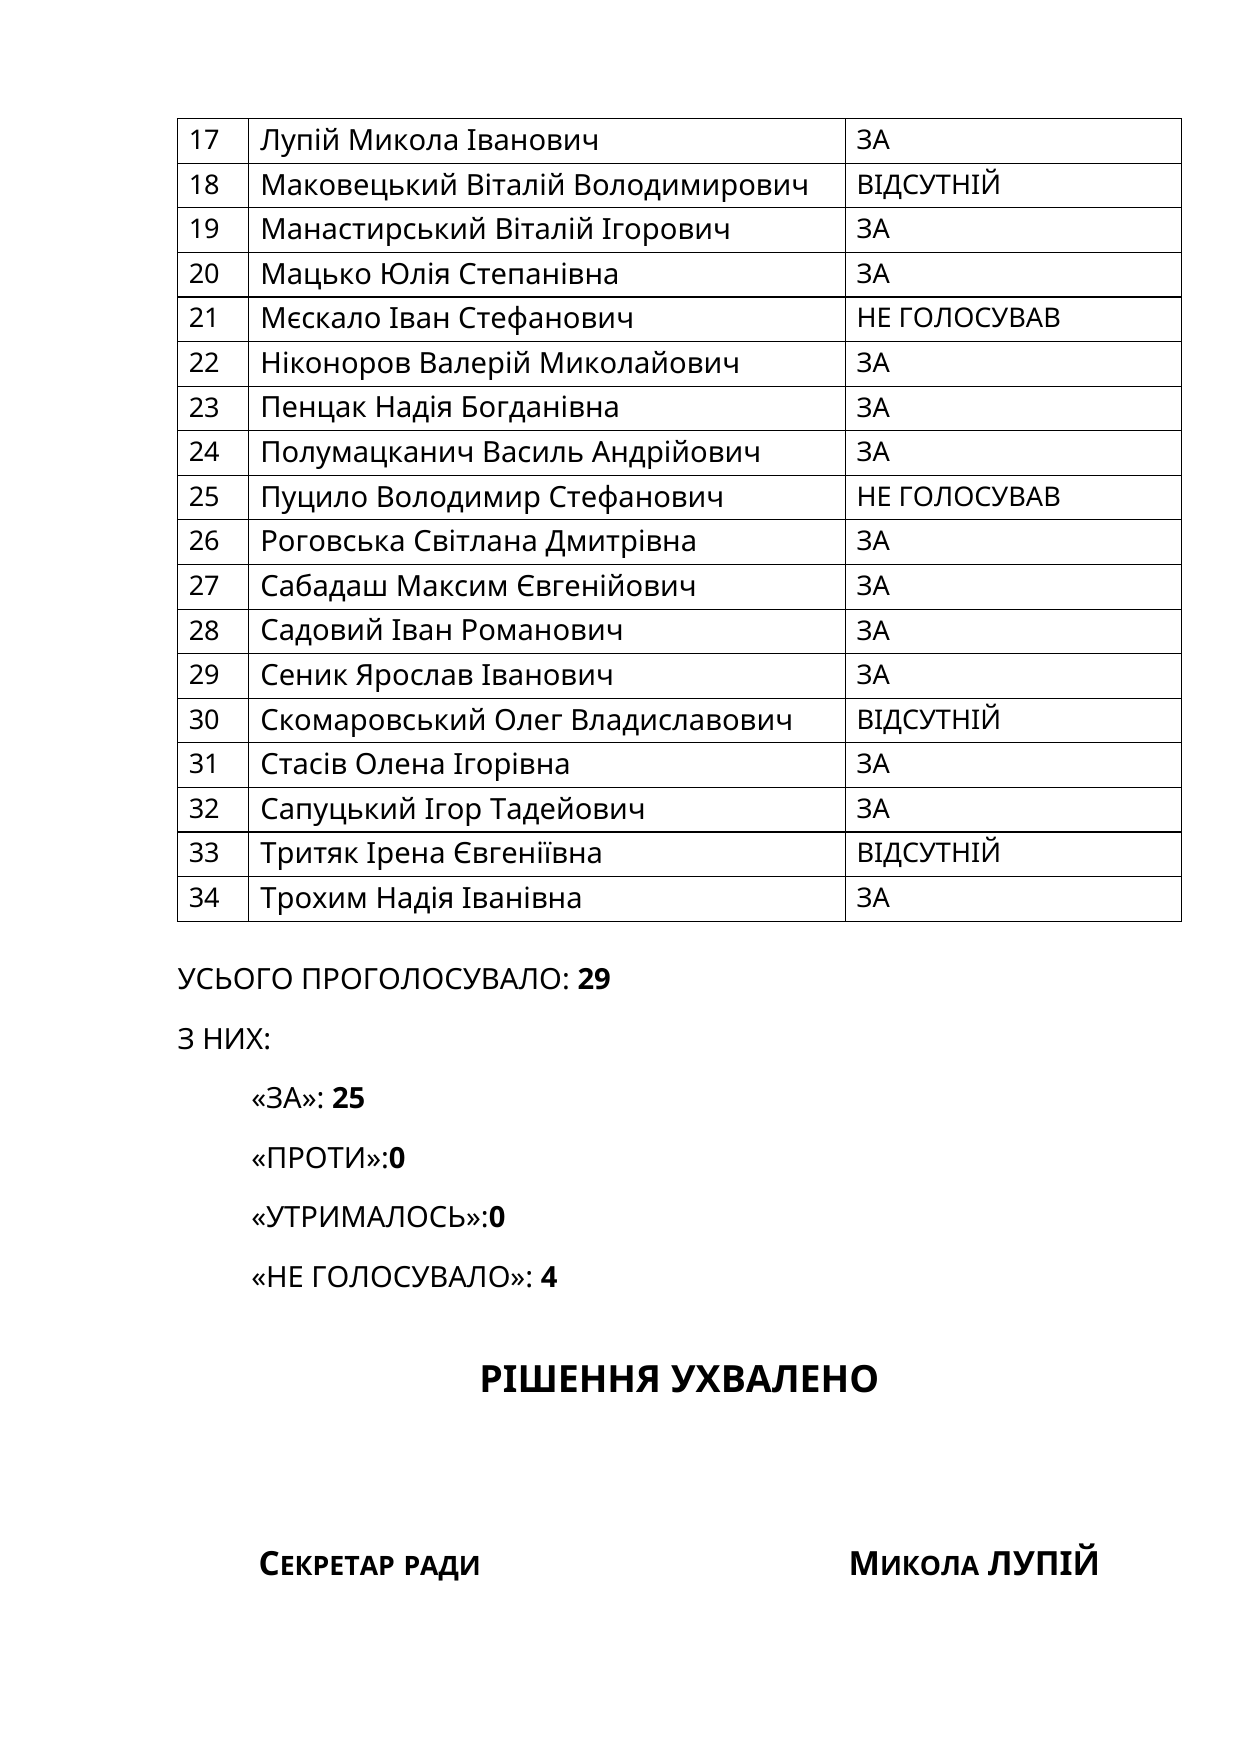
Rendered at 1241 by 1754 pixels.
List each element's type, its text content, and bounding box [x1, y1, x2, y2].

table_cell 18 [178, 164, 248, 207]
table_cell ЗА [846, 520, 1181, 564]
table_cell НЕ ГОЛОСУВАВ [846, 298, 1181, 341]
table_cell ЗА [846, 253, 1181, 296]
table_cell Стасів Олена Ігорівна [249, 743, 845, 787]
table_cell ЗА [846, 610, 1181, 653]
table_cell ВІДСУТНІЙ [846, 164, 1181, 207]
text «ПРОТИ»:0 [177, 1137, 1181, 1177]
table_cell Скомаровський Олег Владиславович [249, 699, 845, 742]
text Секретар ради Микола ЛУПІЙ [177, 1539, 1181, 1585]
table_cell 22 [178, 342, 248, 386]
table_cell 26 [178, 520, 248, 564]
table_cell Трохим Надія Іванівна [249, 877, 845, 921]
table_cell Пенцак Надія Богданівна [249, 387, 845, 430]
table_cell Пуцило Володимир Стефанович [249, 476, 845, 519]
table_cell ЗА [846, 431, 1181, 475]
table_cell Мєскало Іван Стефанович [249, 298, 845, 341]
table_cell 21 [178, 298, 248, 341]
table_cell 30 [178, 699, 248, 742]
table_cell ЗА [846, 119, 1181, 163]
table_cell ЗА [846, 387, 1181, 430]
table_cell Манастирський Віталій Ігорович [249, 208, 845, 252]
text РІШЕННЯ УХВАЛЕНО [177, 1352, 1181, 1403]
table_cell 19 [178, 208, 248, 252]
table_cell Садовий Іван Романович [249, 610, 845, 653]
table_cell 27 [178, 565, 248, 608]
table_cell Роговська Світлана Дмитрівна [249, 520, 845, 564]
text Усього проголосувало: 29 [177, 958, 1181, 998]
table_cell НЕ ГОЛОСУВАВ [846, 476, 1181, 519]
table_cell ЗА [846, 342, 1181, 386]
table_cell 24 [178, 431, 248, 475]
text З НИХ: [177, 1018, 1181, 1058]
table_cell Тритяк Ірена Євгеніївна [249, 833, 845, 876]
table_cell Ніконоров Валерій Миколайович [249, 342, 845, 386]
table_cell ВІДСУТНІЙ [846, 833, 1181, 876]
table_cell ВІДСУТНІЙ [846, 699, 1181, 742]
table_cell 33 [178, 833, 248, 876]
table_cell Полумацканич Василь Андрійович [249, 431, 845, 475]
table_cell Лупій Микола Іванович [249, 119, 845, 163]
table_cell Сабадаш Максим Євгенійович [249, 565, 845, 608]
table_cell ЗА [846, 788, 1181, 831]
table_cell 23 [178, 387, 248, 430]
table_cell 20 [178, 253, 248, 296]
table_cell 34 [178, 877, 248, 921]
table_cell Сапуцький Ігор Тадейович [249, 788, 845, 831]
table_cell 32 [178, 788, 248, 831]
table_cell ЗА [846, 654, 1181, 698]
table_cell ЗА [846, 877, 1181, 921]
table_cell Сеник Ярослав Іванович [249, 654, 845, 698]
table_cell Маковецький Віталій Володимирович [249, 164, 845, 207]
text «ЗА»: 25 [177, 1077, 1181, 1117]
table_cell Мацько Юлія Степанівна [249, 253, 845, 296]
text «УТРИМАЛОСЬ»:0 [177, 1196, 1181, 1236]
table_cell 25 [178, 476, 248, 519]
text «НЕ ГОЛОСУВАЛО»: 4 [177, 1256, 1181, 1296]
table_cell 28 [178, 610, 248, 653]
table_cell ЗА [846, 208, 1181, 252]
table_cell ЗА [846, 565, 1181, 608]
table_cell 17 [178, 119, 248, 163]
table_cell ЗА [846, 743, 1181, 787]
table_cell 31 [178, 743, 248, 787]
table_cell 29 [178, 654, 248, 698]
